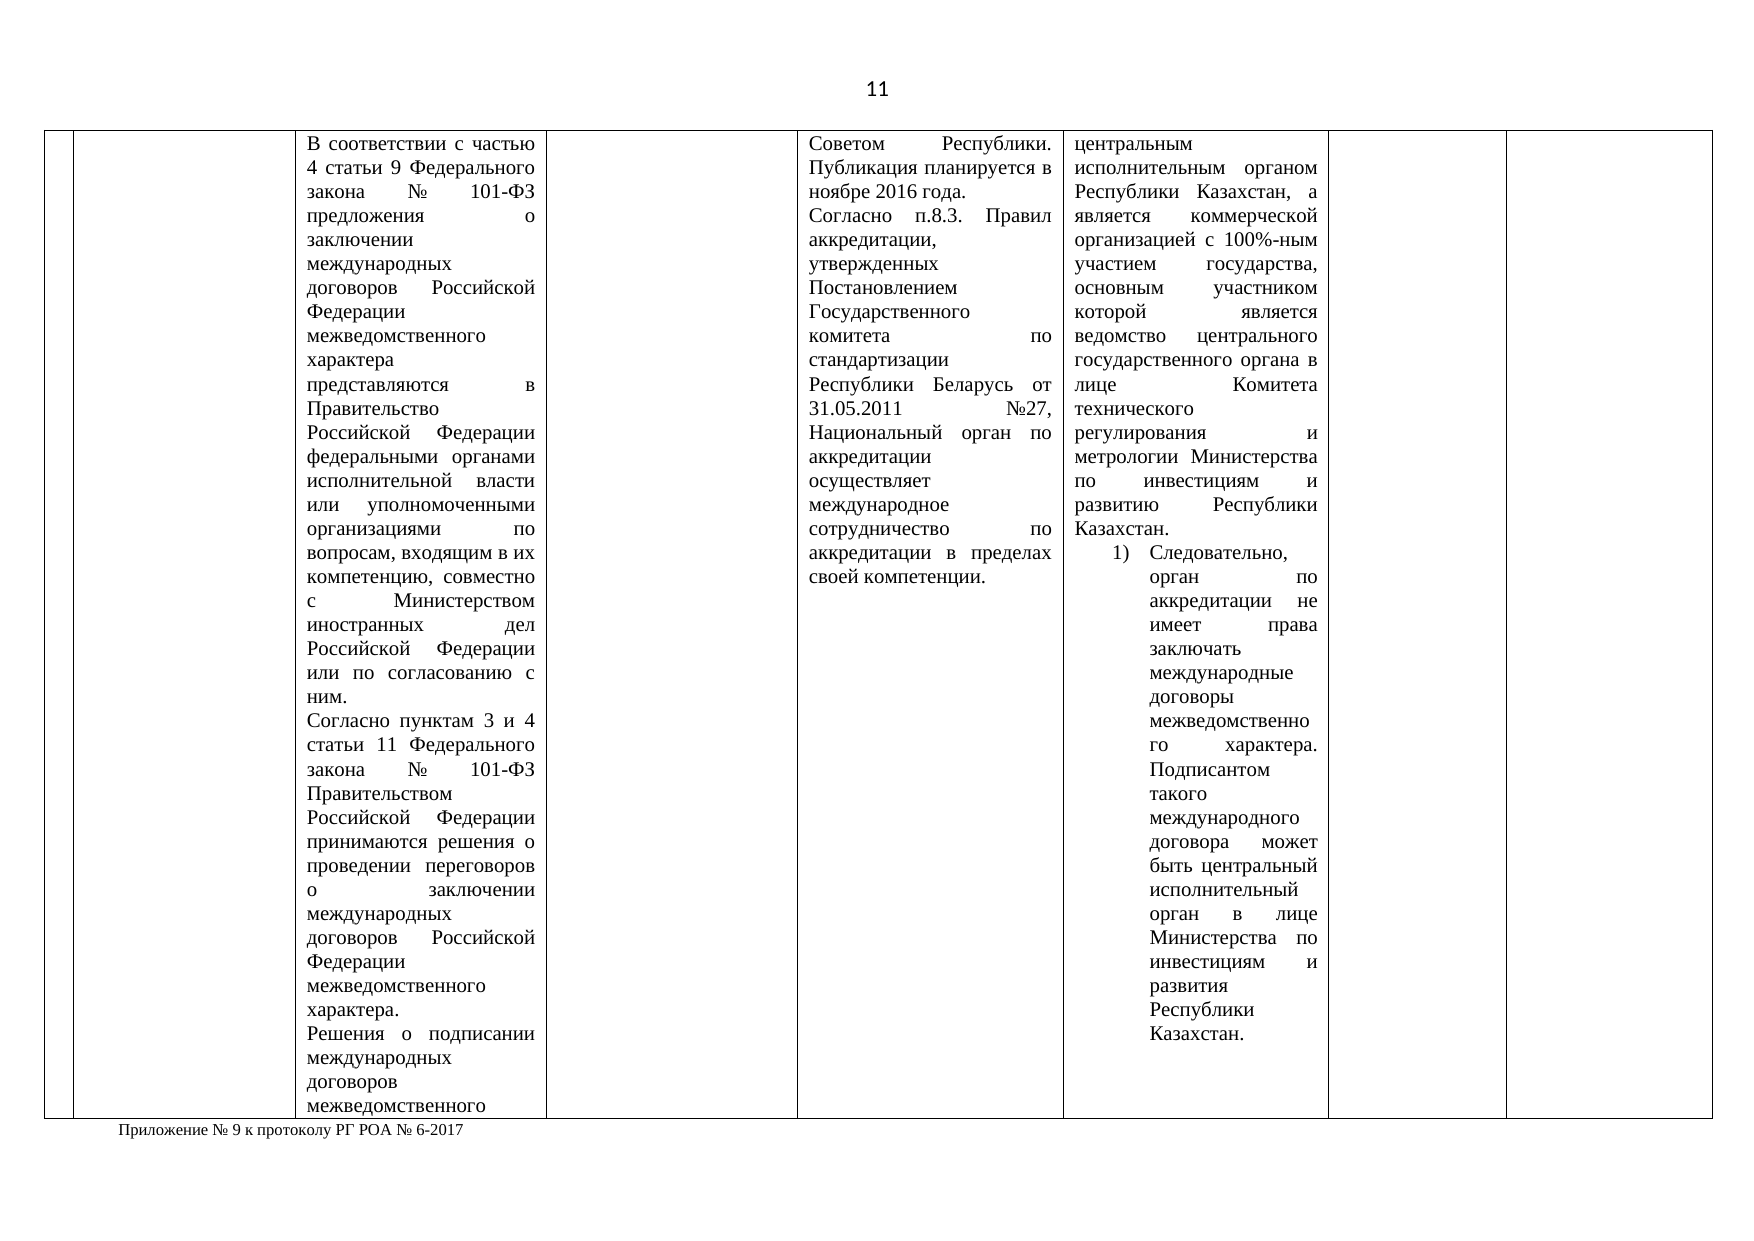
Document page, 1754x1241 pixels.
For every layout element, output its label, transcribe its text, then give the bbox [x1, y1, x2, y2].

table_cell 4 [45, 131, 73, 1117]
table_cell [296, 131, 546, 1117]
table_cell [1064, 131, 1328, 1117]
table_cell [1329, 131, 1506, 1117]
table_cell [1507, 131, 1712, 1117]
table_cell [74, 131, 295, 1117]
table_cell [798, 131, 1063, 1117]
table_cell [547, 131, 797, 1117]
